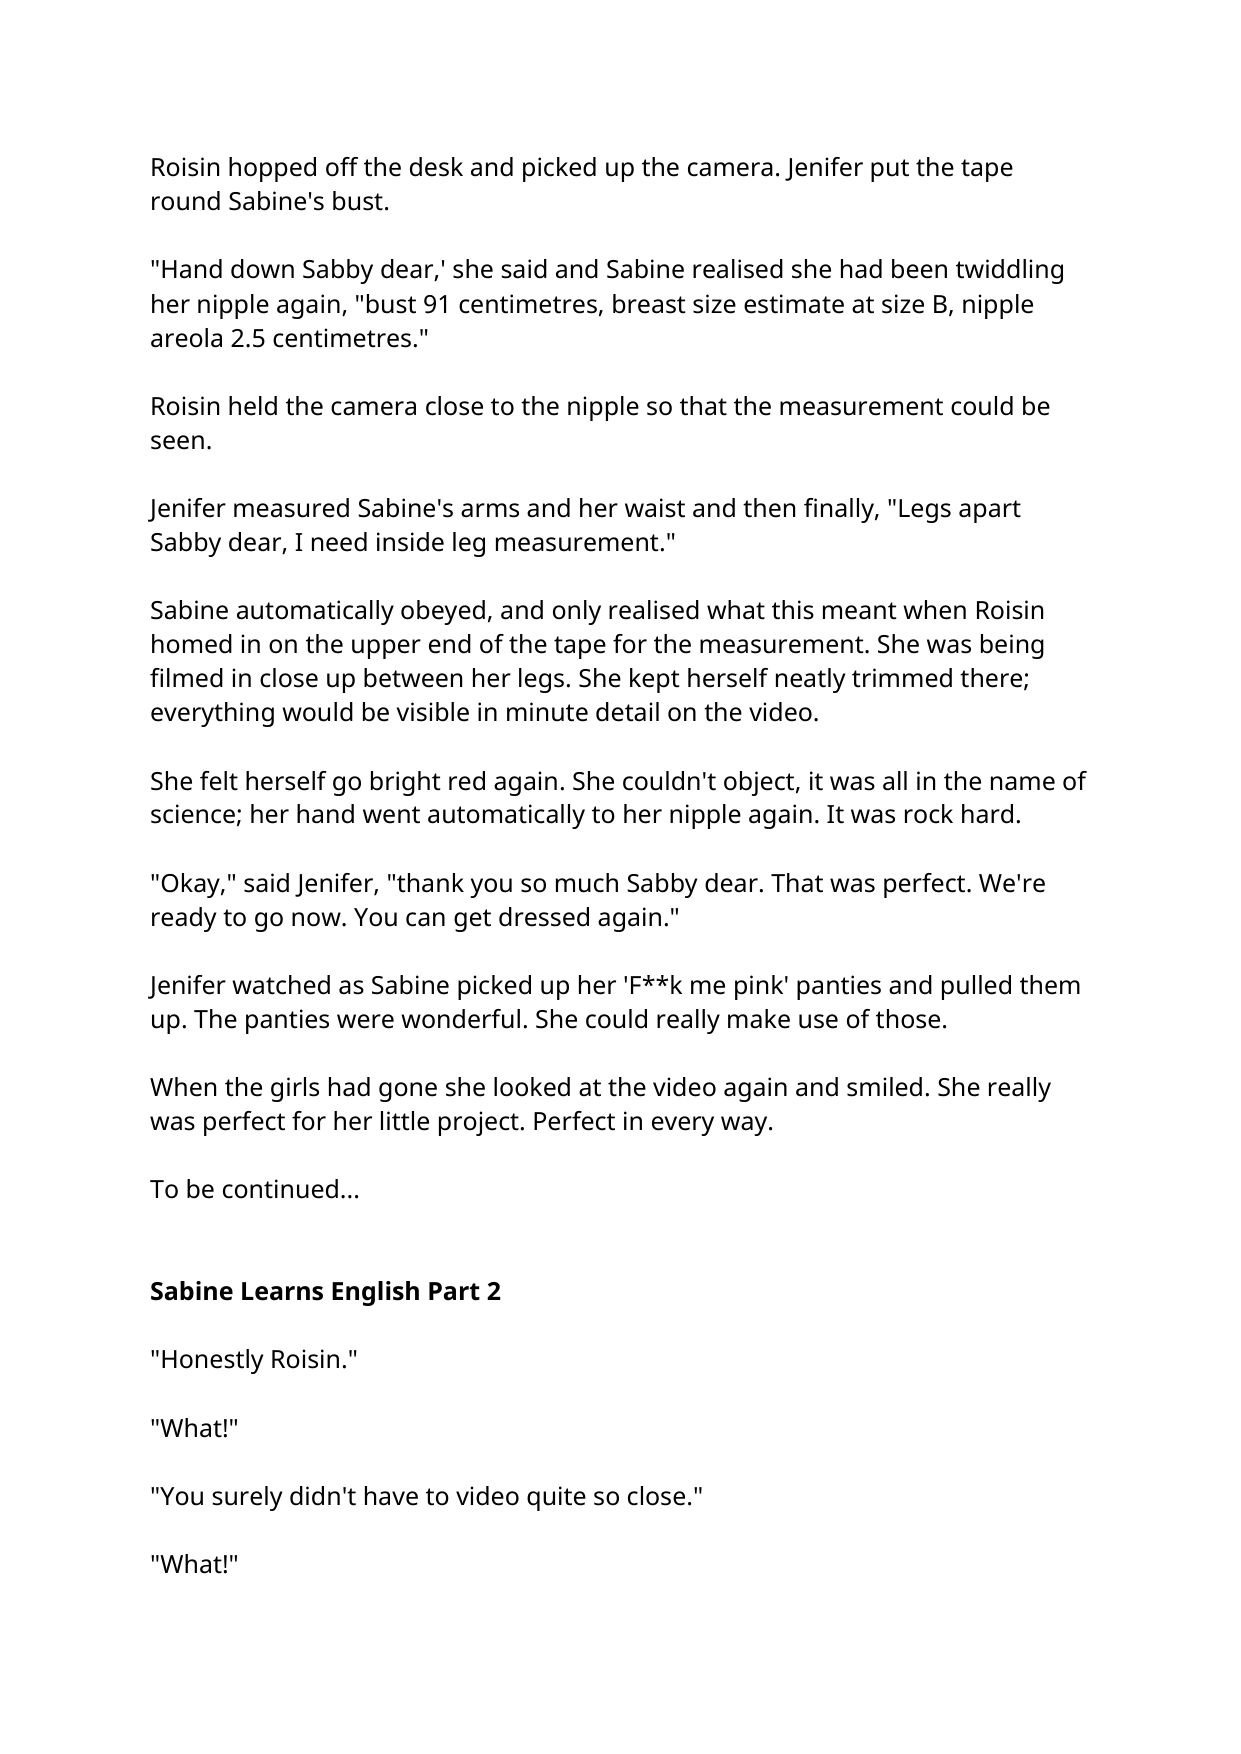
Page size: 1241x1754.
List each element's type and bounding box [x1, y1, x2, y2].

text [150, 150, 1090, 1206]
text [150, 1274, 1090, 1581]
